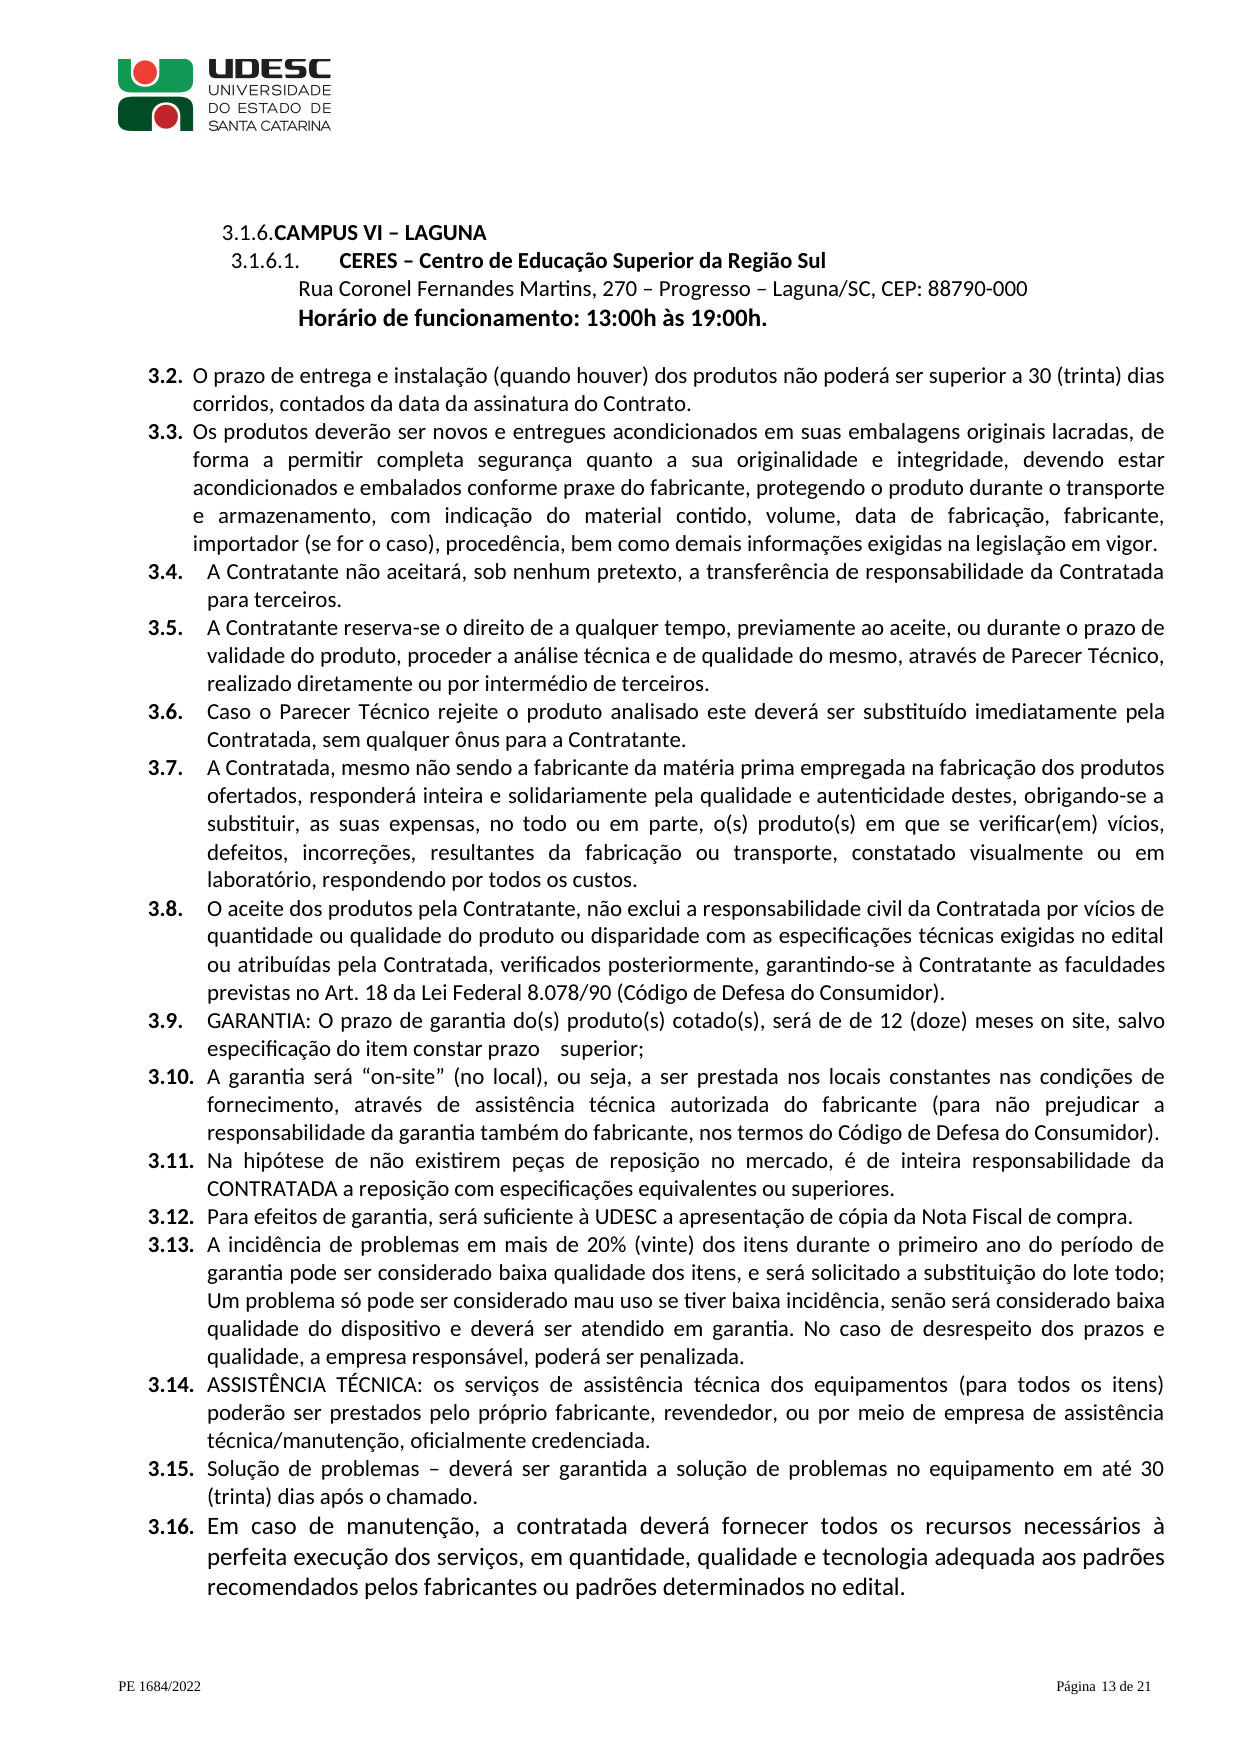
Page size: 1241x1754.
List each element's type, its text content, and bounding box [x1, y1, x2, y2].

list O aceite dos produtos pela Contratante, não exclui a responsabilidade civil da Contratada por vícios de quantidade ou qualidade do produto ou disparidade com as especificações técnicas exigidas no edital ou atribuídas pela Contratada, verificados posteriormente, garantindo-se à Contratante as faculdades previstas no Art. 18 da Lei Federal 8.078/90 (Código de Defesa do Consumidor). [148, 894, 1166, 1006]
list A Contratante reserva-se o direito de a qualquer tempo, previamente ao aceite, ou durante o prazo de validade do produto, proceder a análise técnica e de qualidade do mesmo, através de Parecer Técnico, realizado diretamente ou por intermédio de terceiros. [148, 613, 1166, 697]
list Em caso de manutenção, a contratada deverá fornecer todos os recursos necessários à perfeita execução dos serviços, em quantidade, qualidade e tecnologia adequada aos padrões recomendados pelos fabricantes ou padrões determinados no edital. [148, 1510, 1166, 1602]
list Para efeitos de garantia, será suficiente à UDESC a apresentação de cópia da Nota Fiscal de compra. [148, 1202, 1166, 1230]
list A garantia será “on-site” (no local), ou seja, a ser prestada nos locais constantes nas condições de fornecimento, através de assistência técnica autorizada do fabricante (para não prejudicar a responsabilidade da garantia também do fabricante, nos termos do Código de Defesa do Consumidor). [148, 1062, 1166, 1146]
list A Contratada, mesmo não sendo a fabricante da matéria prima empregada na fabricação dos produtos ofertados, responderá inteira e solidariamente pela qualidade e autenticidade destes, obrigando-se a substituir, as suas expensas, no todo ou em parte, o(s) produto(s) em que se verificar(em) vícios, defeitos, incorreções, resultantes da fabricação ou transporte, constatado visualmente ou em laboratório, respondendo por todos os custos. [148, 753, 1166, 894]
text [298, 302, 1166, 332]
list Rua Coronel Fernandes Martins, 270 – Progresso – Laguna/SC, CEP: 88790-000 [298, 274, 1166, 302]
list CAMPUS VI – LAGUNA [222, 218, 1166, 246]
list A incidência de problemas em mais de 20% (vinte) dos itens durante o primeiro ano do período de garantia pode ser considerado baixa qualidade dos itens, e será solicitado a substituição do lote todo; Um problema só pode ser considerado mau uso se tiver baixa incidência, senão será considerado baixa qualidade do dispositivo e deverá ser atendido em garantia. No caso de desrespeito dos prazos e qualidade, a empresa responsável, poderá ser penalizada. [148, 1230, 1166, 1370]
list O prazo de entrega e instalação (quando houver) dos produtos não poderá ser superior a 30 (trinta) dias corridos, contados da data da assinatura do Contrato. [148, 361, 1166, 417]
list A Contratante não aceitará, sob nenhum pretexto, a transferência de responsabilidade da Contratada para terceiros. [148, 557, 1166, 613]
list Na hipótese de não existirem peças de reposição no mercado, é de inteira responsabilidade da CONTRATADA a reposição com especificações equivalentes ou superiores. [148, 1146, 1166, 1202]
picture [118, 59, 331, 131]
list GARANTIA: O prazo de garantia do(s) produto(s) cotado(s), será de de 12 (doze) meses on site, salvo especificação do item constar prazo superior; [148, 1006, 1166, 1062]
list Solução de problemas – deverá ser garantida a solução de problemas no equipamento em até 30 (trinta) dias após o chamado. [148, 1454, 1166, 1510]
list Caso o Parecer Técnico rejeite o produto analisado este deverá ser substituído imediatamente pela Contratada, sem qualquer ônus para a Contratante. [148, 697, 1166, 753]
list Os produtos deverão ser novos e entregues acondicionados em suas embalagens originais lacradas, de forma a permitir completa segurança quanto a sua originalidade e integridade, devendo estar acondicionados e embalados conforme praxe do fabricante, protegendo o produto durante o transporte e armazenamento, com indicação do material contido, volume, data de fabricação, fabricante, importador (se for o caso), procedência, bem como demais informações exigidas na legislação em vigor. [148, 417, 1166, 557]
list CERES – Centro de Educação Superior da Região Sul [231, 246, 1166, 274]
list ASSISTÊNCIA TÉCNICA: os serviços de assistência técnica dos equipamentos (para todos os itens) poderão ser prestados pelo próprio fabricante, revendedor, ou por meio de empresa de assistência técnica/manutenção, oficialmente credenciada. [148, 1370, 1166, 1454]
